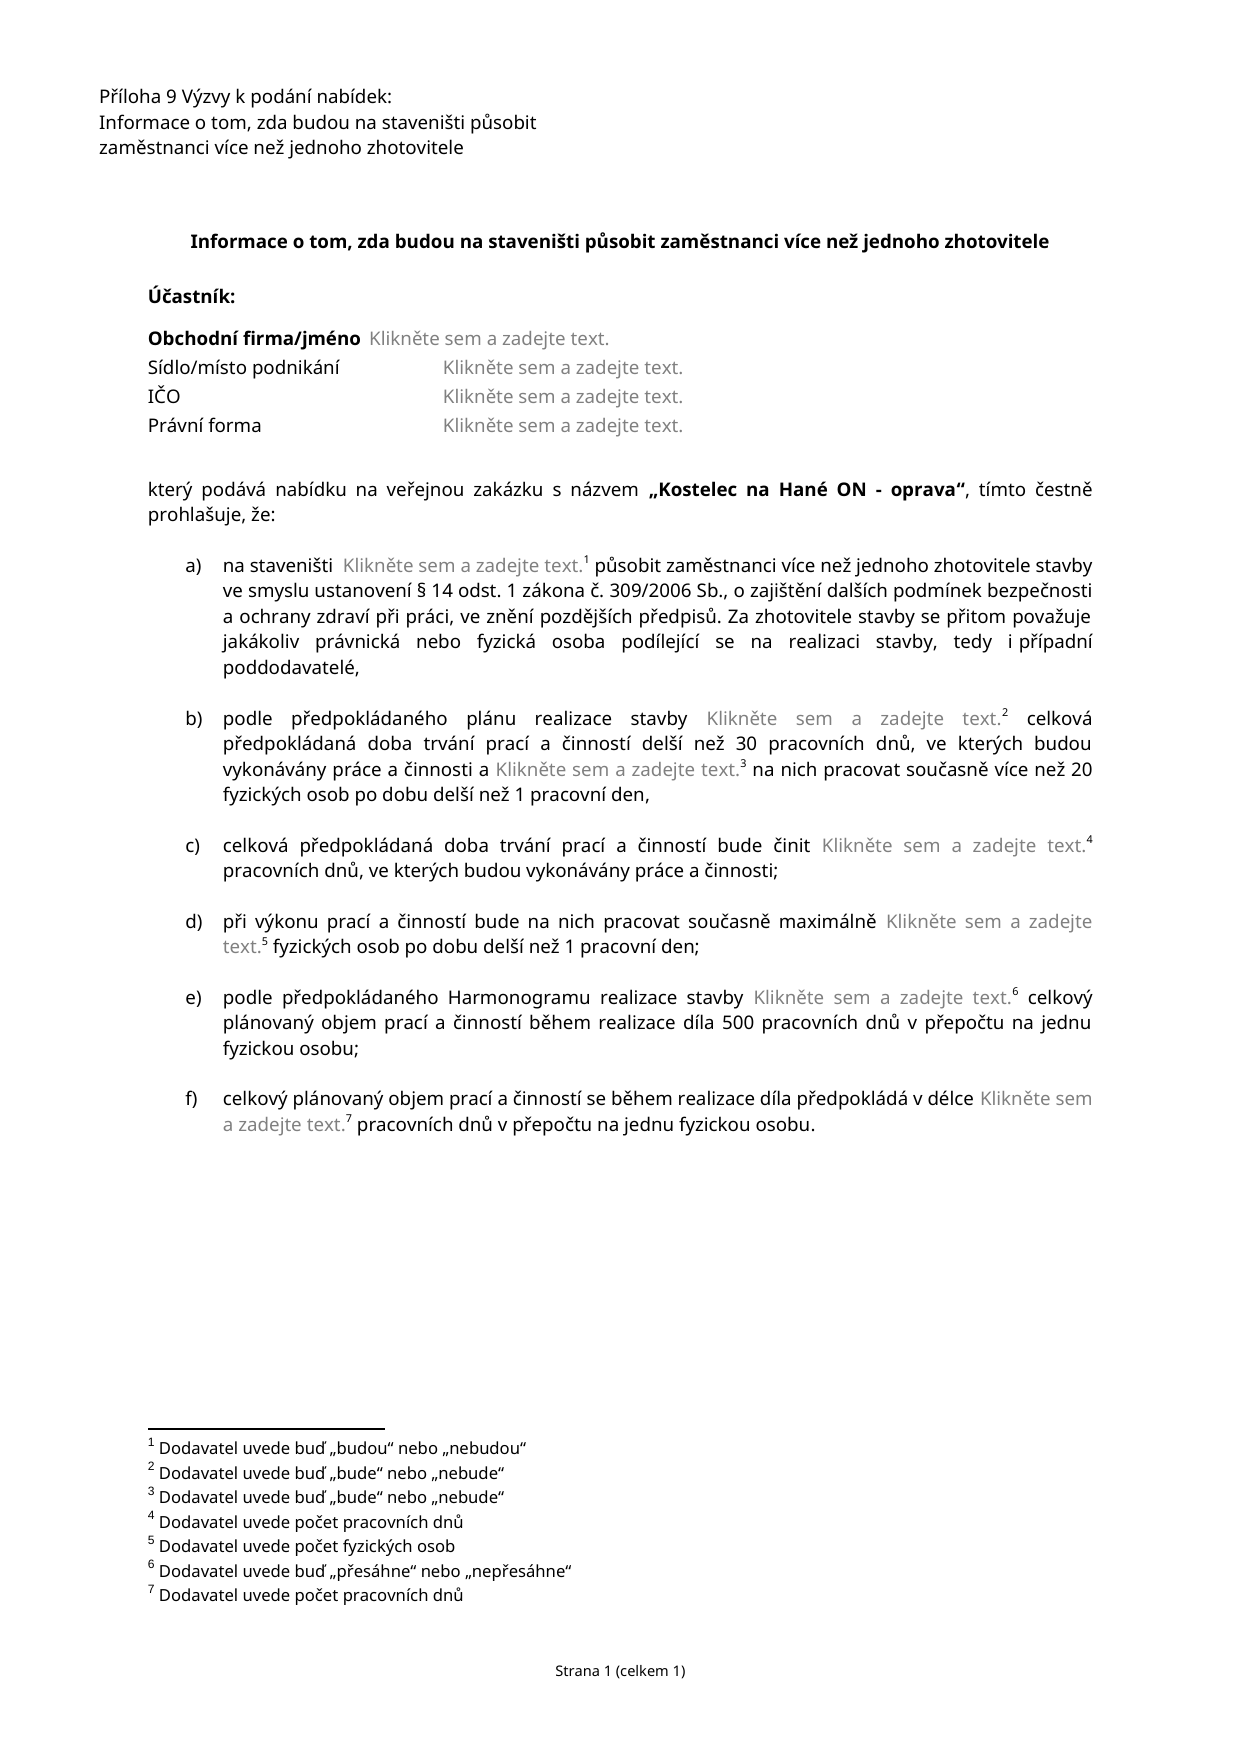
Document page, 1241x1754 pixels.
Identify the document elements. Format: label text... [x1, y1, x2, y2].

title Informace o tom, zda budou na staveništi působit zaměstnanci více než jednoho zhotovitele [148, 228, 1093, 254]
list při výkonu prací a činností bude na nich pracovat současně maximálně fyzických osob po dobu delší než 1 pracovní den; [185, 908, 1093, 959]
list celkový plánovaný objem prací a činností se během realizace díla předpokládá v délce pracovních dnů v přepočtu na jednu fyzickou osobu. [185, 1086, 1093, 1137]
text který podává nabídku na veřejnou zakázku s názvem „Kostelec na Hané ON - oprava“, tímto čestně prohlašuje, že: [148, 476, 1093, 527]
list podle předpokládaného plánu realizace stavby celková předpokládaná doba trvání prací a činností delší než 30 pracovních dnů, ve kterých budou vykonávány práce a činnosti a na nich pracovat současně více než 20 fyzických osob po dobu delší než 1 pracovní den, [185, 705, 1093, 807]
text Účastník: [148, 279, 1093, 310]
list na staveništi působit zaměstnanci více než jednoho zhotovitele stavby ve smyslu ustanovení § 14 odst. 1 zákona č. 309/2006 Sb., o zajištění dalších podmínek bezpečnosti a ochrany zdraví při práci, ve znění pozdějších předpisů. Za zhotovitele stavby se přitom považuje jakákoliv právnická nebo fyzická osoba podílející se na realizaci stavby, tedy i případní poddodavatelé, [185, 552, 1093, 680]
list podle předpokládaného Harmonogramu realizace stavby celkový plánovaný objem prací a činností během realizace díla 500 pracovních dnů v přepočtu na jednu fyzickou osobu; [185, 984, 1093, 1061]
text Obchodní firma/jméno [148, 322, 1093, 351]
text Právní forma [148, 409, 1093, 438]
text IČO [148, 380, 1093, 409]
text Sídlo/místo podnikání [148, 351, 1093, 380]
list celková předpokládaná doba trvání prací a činností bude činit pracovních dnů, ve kterých budou vykonávány práce a činnosti; [185, 832, 1093, 883]
